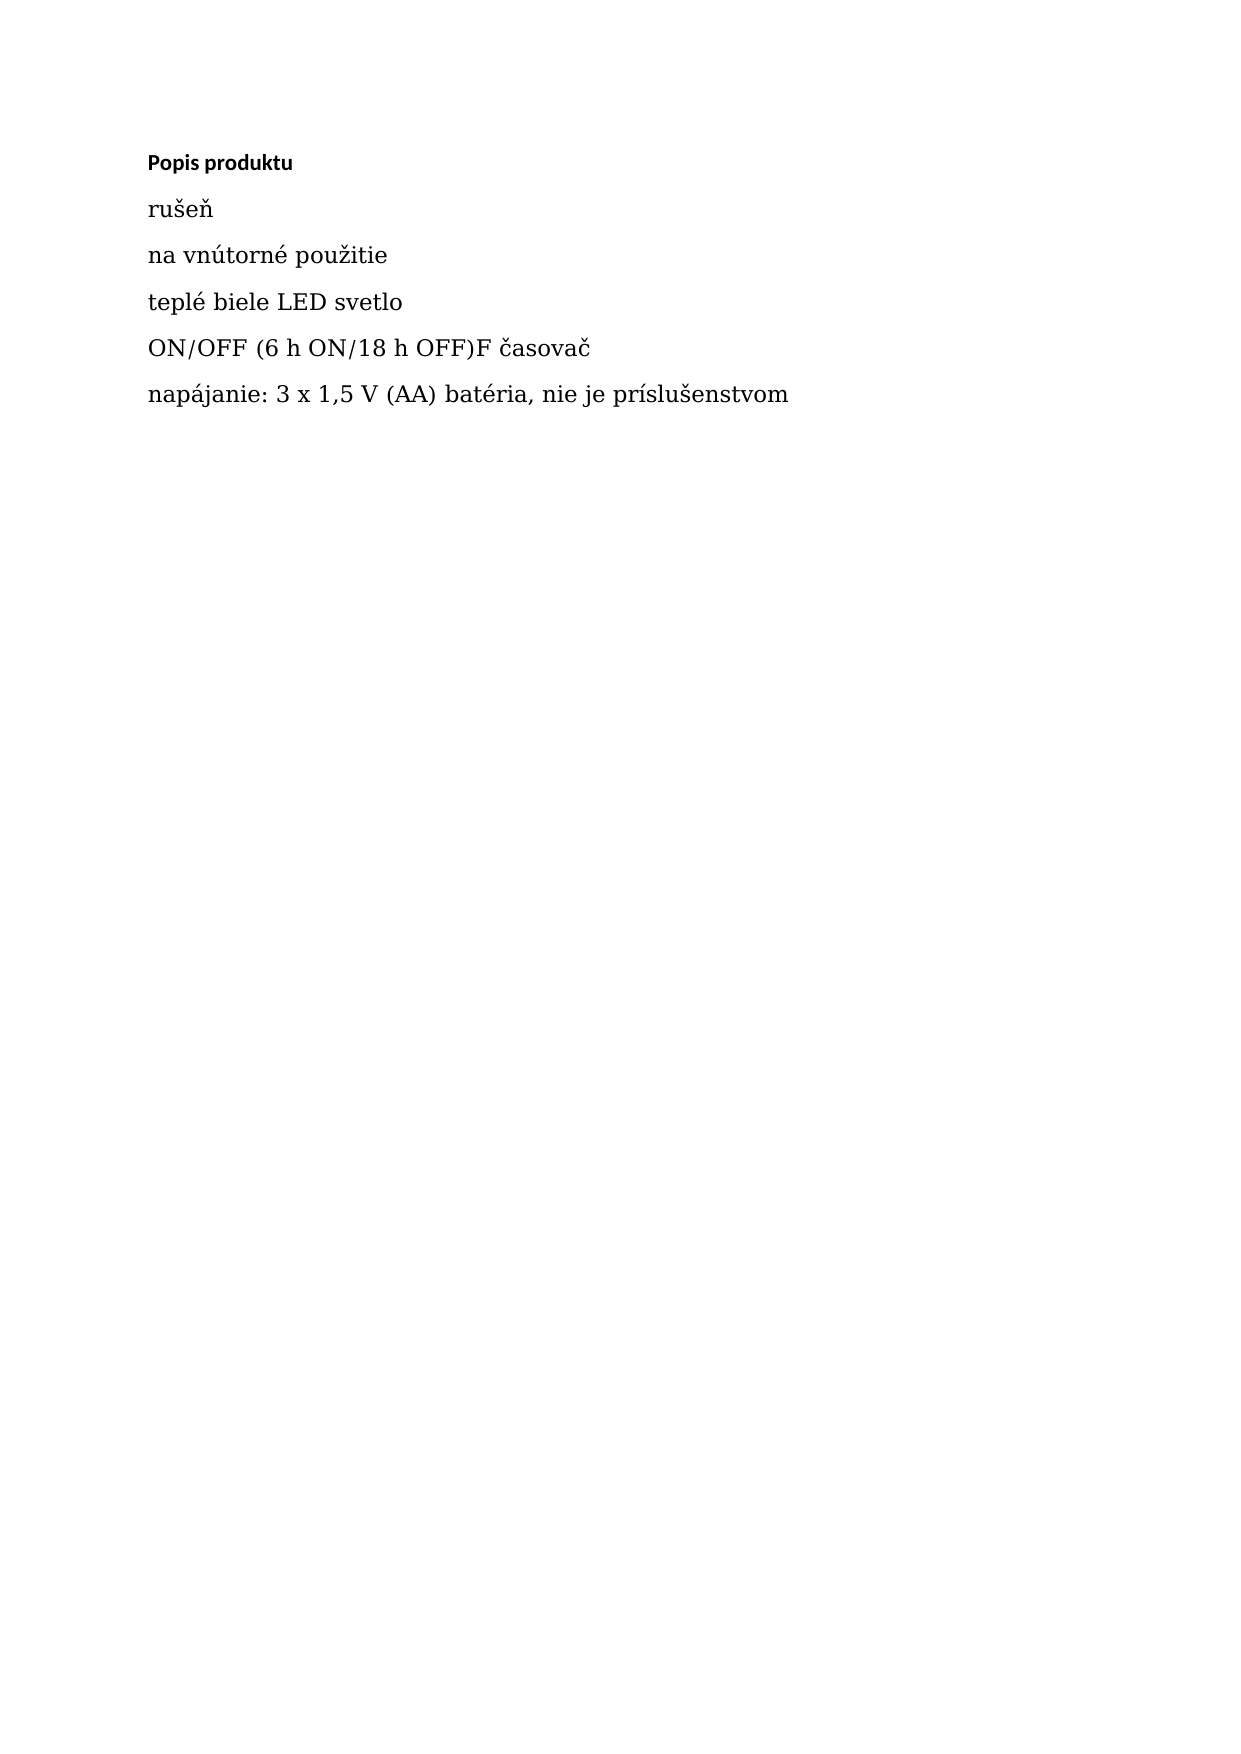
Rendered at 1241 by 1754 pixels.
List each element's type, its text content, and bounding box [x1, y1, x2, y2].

text ON/OFF (6 h ON/18 h OFF)F časovač [148, 333, 1093, 361]
text rušeň [148, 194, 1093, 222]
text Popis produktu [148, 148, 1093, 176]
text napájanie: 3 x 1,5 V (AA) batéria, nie je príslušenstvom [148, 380, 1093, 407]
text na vnútorné použitie [148, 241, 1093, 268]
text teplé biele LED svetlo [148, 287, 1093, 315]
